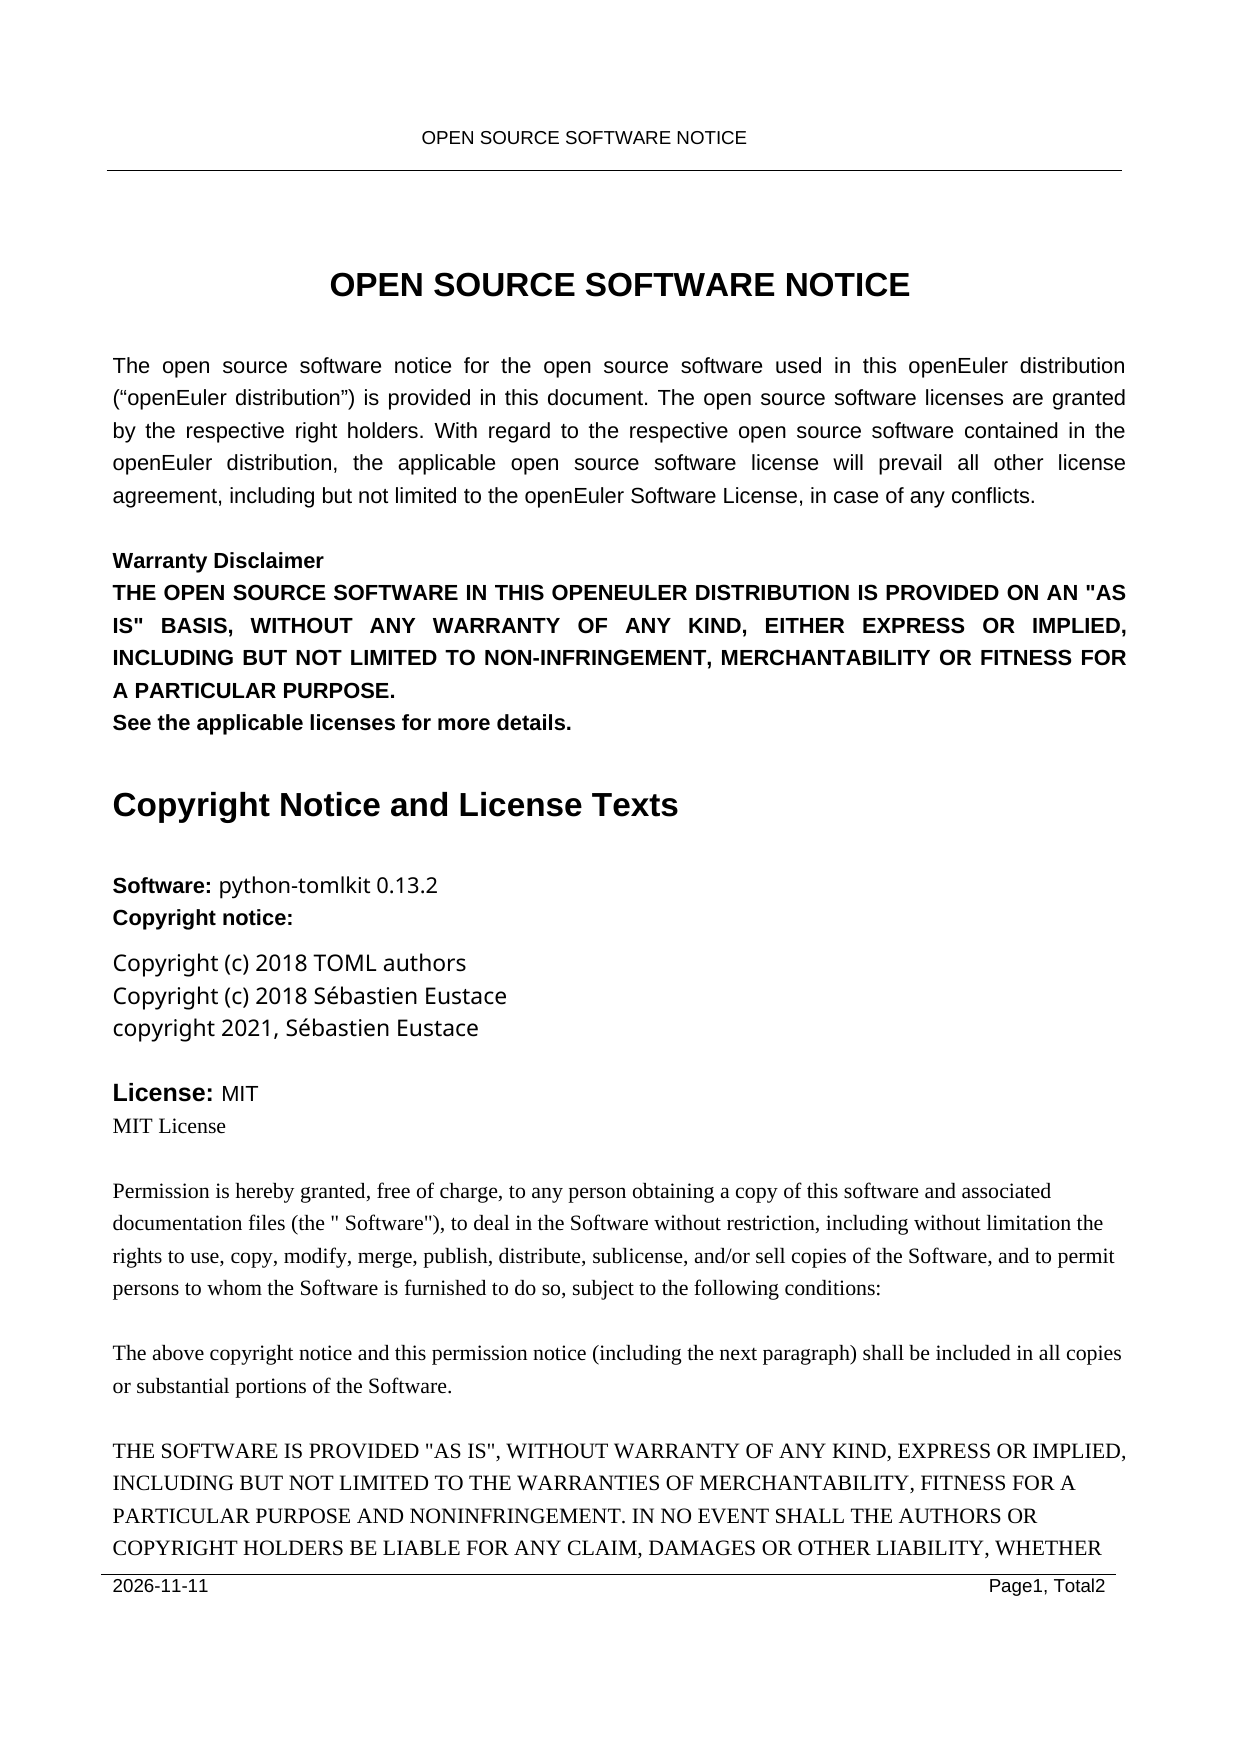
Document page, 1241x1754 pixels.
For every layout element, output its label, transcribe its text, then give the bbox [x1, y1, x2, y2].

title Software: python-tomlkit 0.13.2 [112, 869, 1128, 901]
text Warranty Disclaimer [112, 544, 1128, 576]
text Copyright notice: [112, 901, 1128, 934]
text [112, 1109, 1128, 1564]
text License: MIT [112, 1077, 1128, 1109]
text The open source software notice for the open source software used in this openEuler distribution (“openEuler distribution”) is provided in this document. The open source software licenses are granted by the respective right holders. With regard to the respective open source software contained in the openEuler distribution, the applicable open source software license will prevail all other license agreement, including but not limited to the openEuler Software License, in case of any conflicts. [112, 349, 1128, 511]
text Copyright (c) 2018 TOML authors Copyright (c) 2018 Sébastien Eustace copyright 2021, Sébastien Eustace [112, 947, 1128, 1077]
text THE OPEN SOURCE SOFTWARE IN THIS OPENEULER DISTRIBUTION IS PROVIDED ON AN "AS IS" BASIS, WITHOUT ANY WARRANTY OF ANY KIND, EITHER EXPRESS OR IMPLIED, INCLUDING BUT NOT LIMITED TO NON-INFRINGEMENT, MERCHANTABILITY OR FITNESS FOR A PARTICULAR PURPOSE. See the applicable licenses for more details. [112, 576, 1128, 739]
text Copyright Notice and License Texts [112, 771, 1128, 836]
text OPEN SOURCE SOFTWARE NOTICE [112, 251, 1128, 316]
